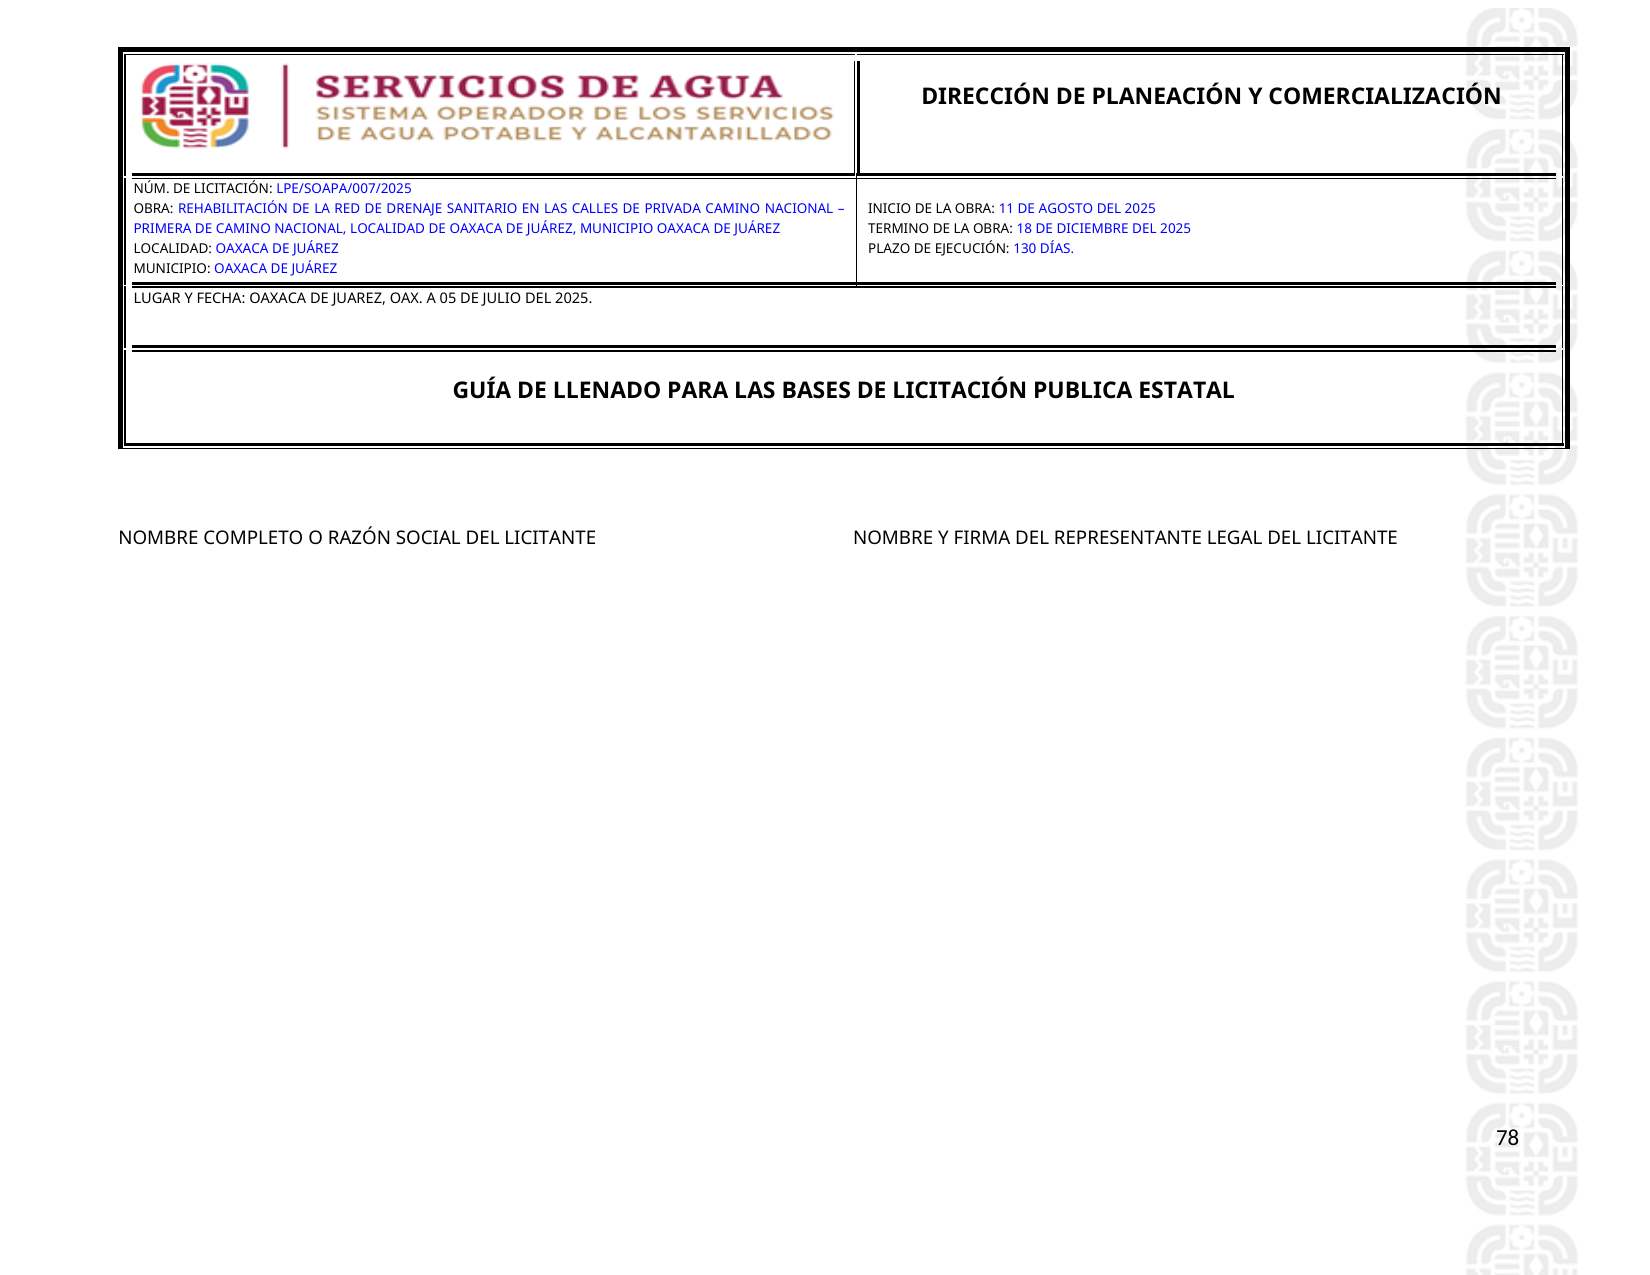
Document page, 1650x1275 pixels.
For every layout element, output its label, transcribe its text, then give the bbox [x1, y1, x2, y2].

picture [1451, 52, 1565, 448]
picture [1451, 550, 1581, 1275]
picture [137, 55, 842, 162]
picture [1451, 8, 1581, 524]
text NOMBRE COMPLETO O RAZÓN SOCIAL DEL LICITANTE NOMBRE Y FIRMA DEL REPRESENTANTE LEGAL DEL LICITANTE [118, 524, 1624, 550]
